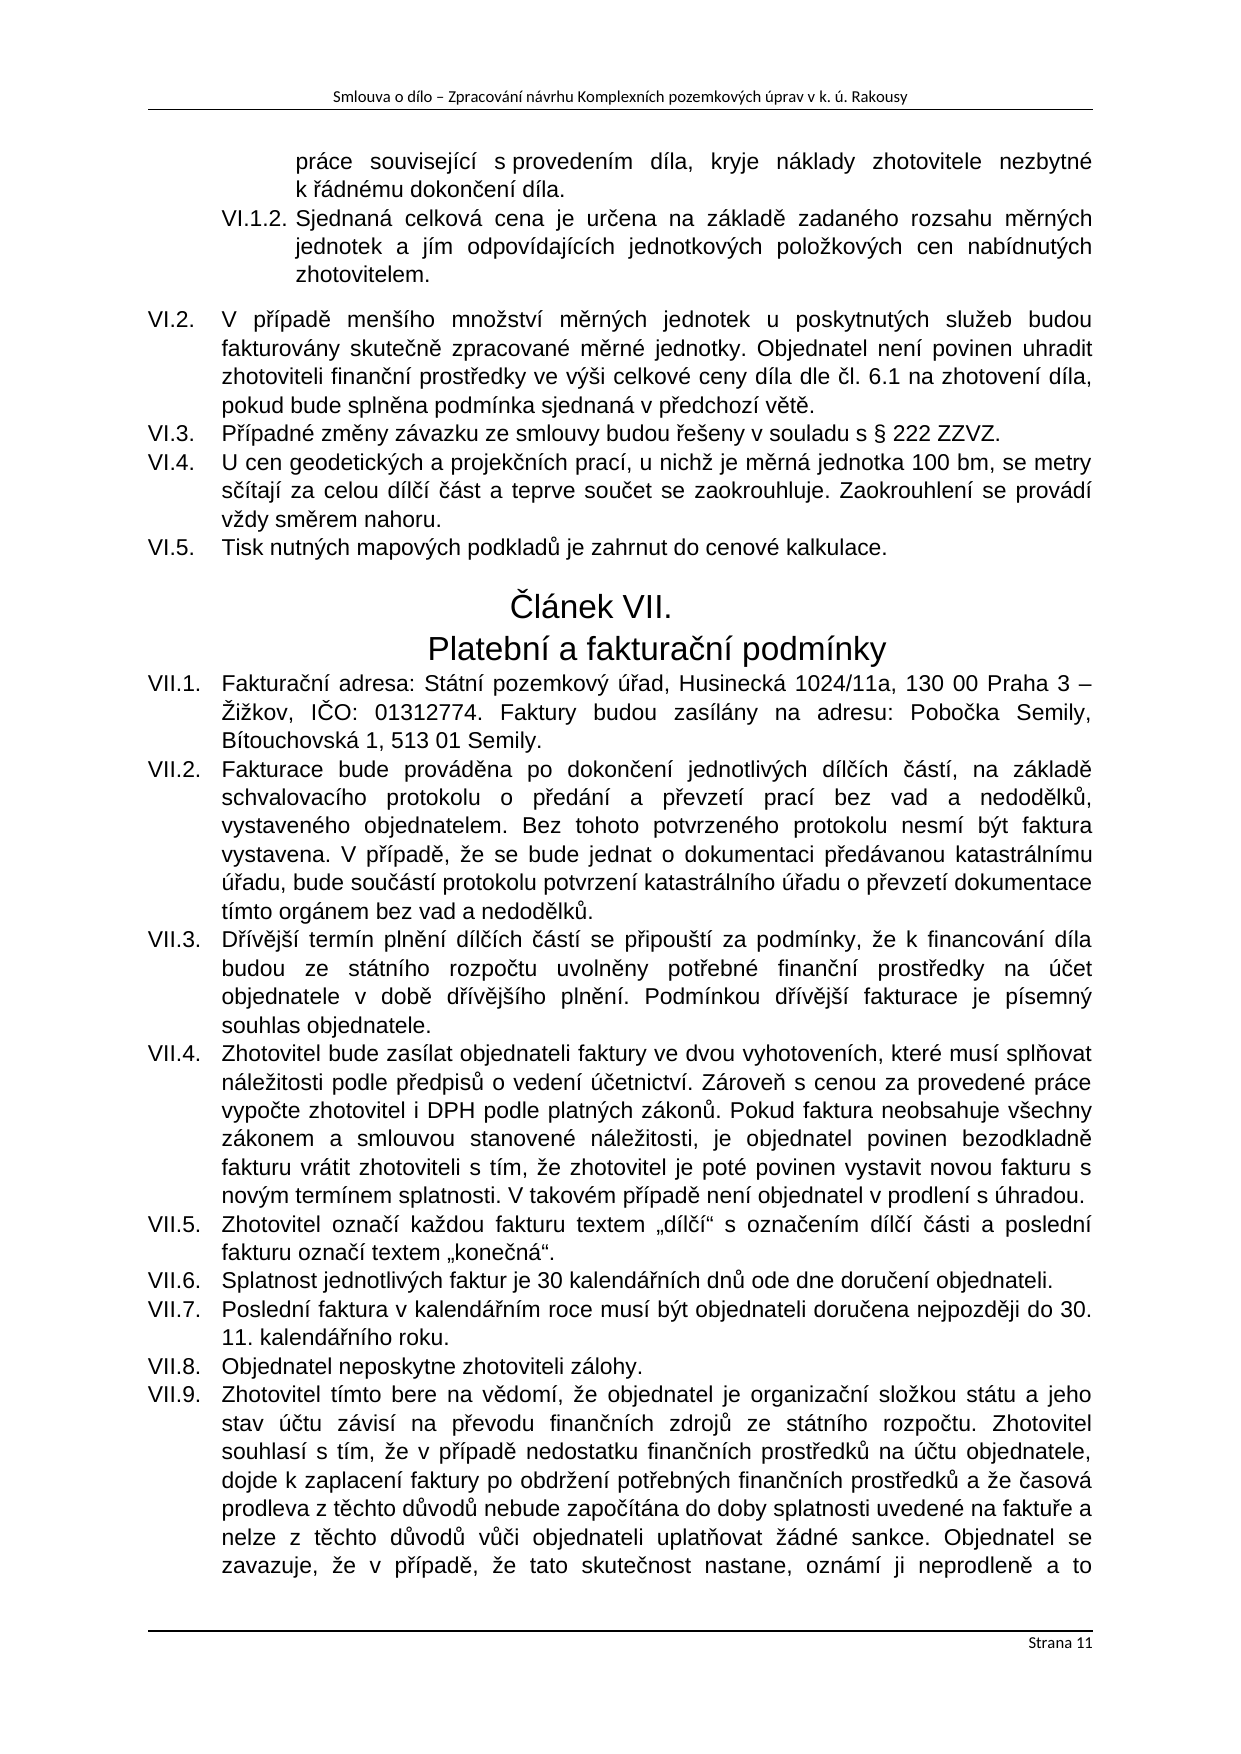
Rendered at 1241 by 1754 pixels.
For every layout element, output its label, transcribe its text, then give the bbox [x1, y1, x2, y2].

list Tisk nutných mapových podkladů je zahrnut do cenové kalkulace. [148, 534, 1093, 560]
list Dřívější termín plnění dílčích částí se připouští za podmínky, že k financování díla budou ze státního rozpočtu uvolněny potřebné finanční prostředky na účet objednatele v době dřívějšího plnění. Podmínkou dřívější fakturace je písemný souhlas objednatele. [148, 926, 1093, 1038]
list Případné změny závazku ze smlouvy budou řešeny v souladu s § 222 ZZVZ. [148, 420, 1093, 447]
list U cen geodetických a projekčních prací, u nichž je měrná jednotka 100 bm, se metry sčítají za celou dílčí část a teprve součet se zaokrouhluje. Zaokrouhlení se provádí vždy směrem nahoru. [148, 449, 1093, 532]
subtitle Platební a fakturační podmínky [148, 587, 1093, 667]
list Zhotovitel bude zasílat objednateli faktury ve dvou vyhotoveních, které musí splňovat náležitosti podle předpisů o vedení účetnictví. Zároveň s cenou za provedené práce vypočte zhotovitel i DPH podle platných zákonů. Pokud faktura neobsahuje všechny zákonem a smlouvou stanovené náležitosti, je objednatel povinen bezodkladně fakturu vrátit zhotoviteli s tím, že zhotovitel je poté povinen vystavit novou fakturu s novým termínem splatnosti. V takovém případě není objednatel v prodlení s úhradou. [148, 1040, 1093, 1208]
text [221, 148, 1093, 202]
text Sjednaná celková cena je určena na základě zadaného rozsahu měrných jednotek a jím odpovídajících jednotkových položkových cen nabídnutých zhotovitelem. [221, 204, 1093, 288]
list Objednatel neposkytne zhotoviteli zálohy. [148, 1353, 1093, 1379]
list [148, 1381, 1093, 1578]
list Fakturační adresa: Státní pozemkový úřad, Husinecká 1024/11a, 130 00 Praha 3 – Žižkov, IČO: 01312774. Faktury budou zasílány na adresu: Pobočka Semily, Bítouchovská 1, 513 01 Semily. [148, 670, 1093, 753]
list V případě menšího množství měrných jednotek u poskytnutých služeb budou fakturovány skutečně zpracované měrné jednotky. Objednatel není povinen uhradit zhotoviteli finanční prostředky ve výši celkové ceny díla dle čl. 6.1 na zhotovení díla, pokud bude splněna podmínka sjednaná v předchozí větě. [148, 306, 1093, 418]
list Poslední faktura v kalendářním roce musí být objednateli doručena nejpozději do 30. 11. kalendářního roku. [148, 1296, 1093, 1351]
list Zhotovitel označí každou fakturu textem „dílčí“ s označením dílčí části a poslední fakturu označí textem „konečná“. [148, 1211, 1093, 1265]
list Splatnost jednotlivých faktur je 30 kalendářních dnů ode dne doručení objednateli. [148, 1267, 1093, 1294]
list Fakturace bude prováděna po dokončení jednotlivých dílčích částí, na základě schvalovacího protokolu o předání a převzetí prací bez vad a nedodělků, vystaveného objednatelem. Bez tohoto potvrzeného protokolu nesmí být faktura vystavena. V případě, že se bude jednat o dokumentaci předávanou katastrálnímu úřadu, bude součástí protokolu potvrzení katastrálního úřadu o převzetí dokumentace tímto orgánem bez vad a nedodělků. [148, 756, 1093, 924]
